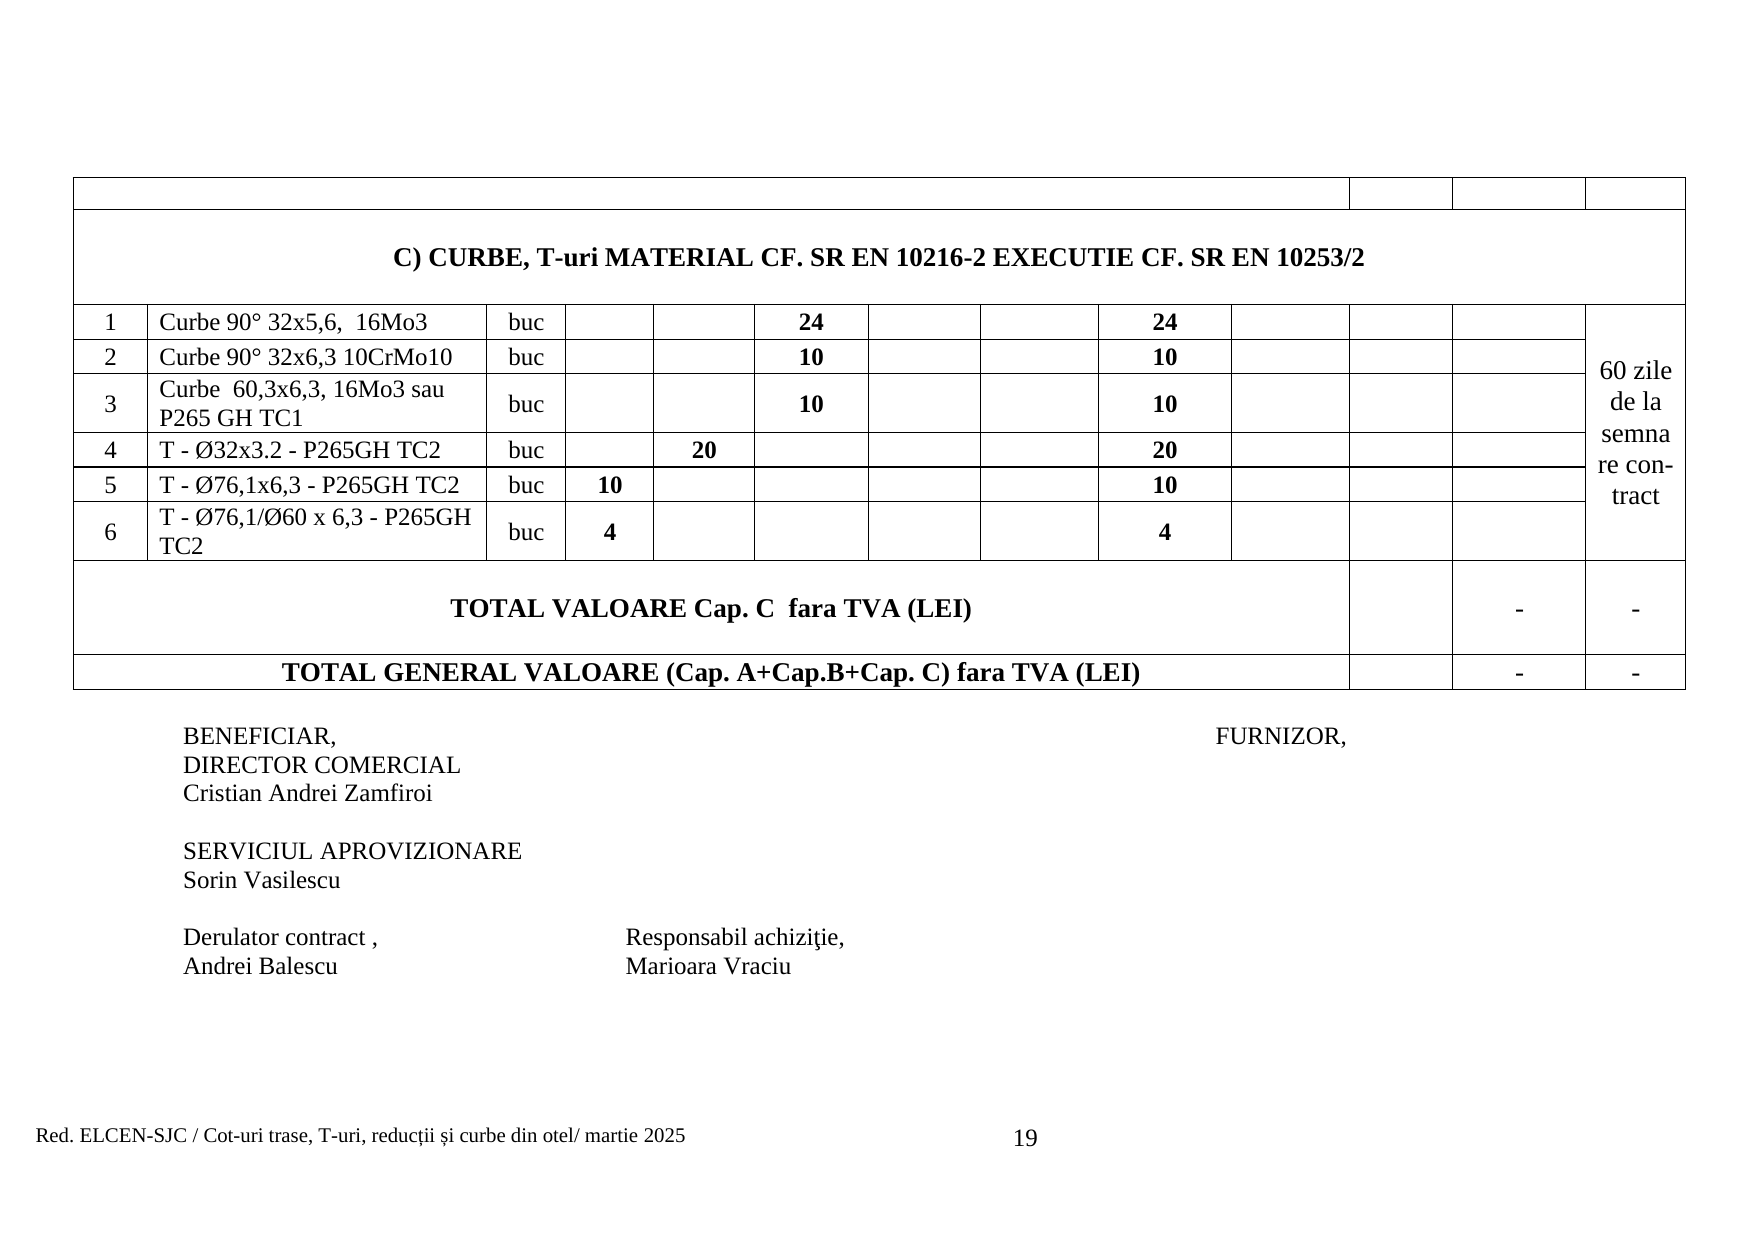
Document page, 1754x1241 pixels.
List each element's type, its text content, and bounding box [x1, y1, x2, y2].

table_cell [1453, 374, 1585, 432]
table_cell [981, 433, 1098, 466]
text Cristian Andrei Zamfiroi [35, 778, 1680, 807]
table_cell [869, 468, 980, 501]
table_cell 2 [74, 340, 147, 373]
text DIRECTOR COMERCIAL [35, 750, 1680, 778]
table_cell [1453, 468, 1585, 501]
table_cell [1232, 340, 1349, 373]
table_cell [1232, 433, 1349, 466]
table_cell Curbe 90° 32x5,6, 16Mo3 [148, 305, 486, 338]
table_cell 24 [1099, 305, 1231, 338]
table_cell [981, 468, 1098, 501]
table_cell [1453, 340, 1585, 373]
table_cell [1232, 468, 1349, 501]
table_cell [869, 305, 980, 338]
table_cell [74, 178, 1349, 209]
table_cell 5 [74, 468, 147, 501]
table_cell buc [487, 433, 565, 466]
table_cell 10 [1099, 374, 1231, 432]
table_cell [1232, 502, 1349, 560]
table_cell [1350, 305, 1452, 338]
table_cell buc [487, 340, 565, 373]
table_cell Curbe 60,3x6,3, 16Mo3 sau P265 GH TC1 [148, 374, 486, 432]
text BENEFICIAR, FURNIZOR, [109, 721, 1680, 750]
table_cell 60 zile de la semnare con-tract [1586, 305, 1685, 560]
table_cell [755, 468, 868, 501]
table_cell [981, 374, 1098, 432]
text Sorin Vasilescu [109, 865, 1680, 893]
table_cell buc [487, 305, 565, 338]
text Andrei Balescu Marioara Vraciu [35, 951, 1680, 980]
table_cell 10 [566, 468, 653, 501]
table_cell [1453, 502, 1585, 560]
table_cell 4 [1099, 502, 1231, 560]
table_cell [869, 502, 980, 560]
table_cell buc [487, 468, 565, 501]
table_cell [981, 305, 1098, 338]
table_cell [869, 433, 980, 466]
table_cell [654, 305, 754, 338]
table_cell 6 [74, 502, 147, 560]
table_cell 10 [1099, 340, 1231, 373]
table_cell [869, 340, 980, 373]
table_cell [654, 502, 754, 560]
table_cell [1232, 374, 1349, 432]
table_cell [1350, 340, 1452, 373]
table_cell [869, 374, 980, 432]
table_cell TOTAL VALOARE Cap. C fara TVA (LEI) [74, 561, 1349, 654]
table_cell [654, 340, 754, 373]
table_cell [566, 374, 653, 432]
text Derulator contract , Responsabil achiziţie, [35, 922, 1680, 951]
text SERVICIUL APROVIZIONARE [109, 836, 1680, 865]
table_cell buc [487, 374, 565, 432]
table_cell [1453, 305, 1585, 338]
table_cell [981, 502, 1098, 560]
table_cell [566, 305, 653, 338]
table_cell - [1586, 655, 1685, 689]
table_cell 4 [566, 502, 653, 560]
table_cell - [1586, 178, 1685, 209]
table_cell [755, 433, 868, 466]
table_cell [755, 502, 868, 560]
table_cell - [1586, 561, 1685, 654]
table_cell [654, 374, 754, 432]
table_cell 10 [755, 374, 868, 432]
table_cell 10 [755, 340, 868, 373]
table_cell [1350, 655, 1452, 689]
table_cell T - Ø76,1/Ø60 x 6,3 - P265GH TC2 [148, 502, 486, 560]
table_cell C) CURBE, T-uri MATERIAL CF. SR EN 10216-2 EXECUTIE CF. SR EN 10253/2 [74, 210, 1685, 304]
table_cell [1350, 374, 1452, 432]
table_cell [566, 433, 653, 466]
table_cell TOTAL GENERAL VALOARE (Cap. A+Cap.B+Cap. C) fara TVA (LEI) [74, 655, 1349, 689]
table_cell [1350, 502, 1452, 560]
table_cell T - Ø32x3.2 - P265GH TC2 [148, 433, 486, 466]
table_cell 10 [1099, 468, 1231, 501]
table_cell 24 [755, 305, 868, 338]
table_cell [1453, 433, 1585, 466]
table_cell buc [487, 502, 565, 560]
table_cell Curbe 90° 32x6,3 10CrMo10 [148, 340, 486, 373]
table_cell 1 [74, 305, 147, 338]
table_cell 20 [654, 433, 754, 466]
table_cell [1350, 178, 1452, 209]
table_cell [566, 340, 653, 373]
table_cell - [1453, 178, 1585, 209]
table_cell - [1453, 561, 1585, 654]
table_cell T - Ø76,1x6,3 - P265GH TC2 [148, 468, 486, 501]
table_cell [1232, 305, 1349, 338]
table_cell 3 [74, 374, 147, 432]
table_cell [981, 340, 1098, 373]
table_cell [1350, 433, 1452, 466]
table_cell [1350, 468, 1452, 501]
table_cell 4 [74, 433, 147, 466]
table_cell [654, 468, 754, 501]
table_cell - [1453, 655, 1585, 689]
table_cell [1350, 561, 1452, 654]
table_cell 20 [1099, 433, 1231, 466]
